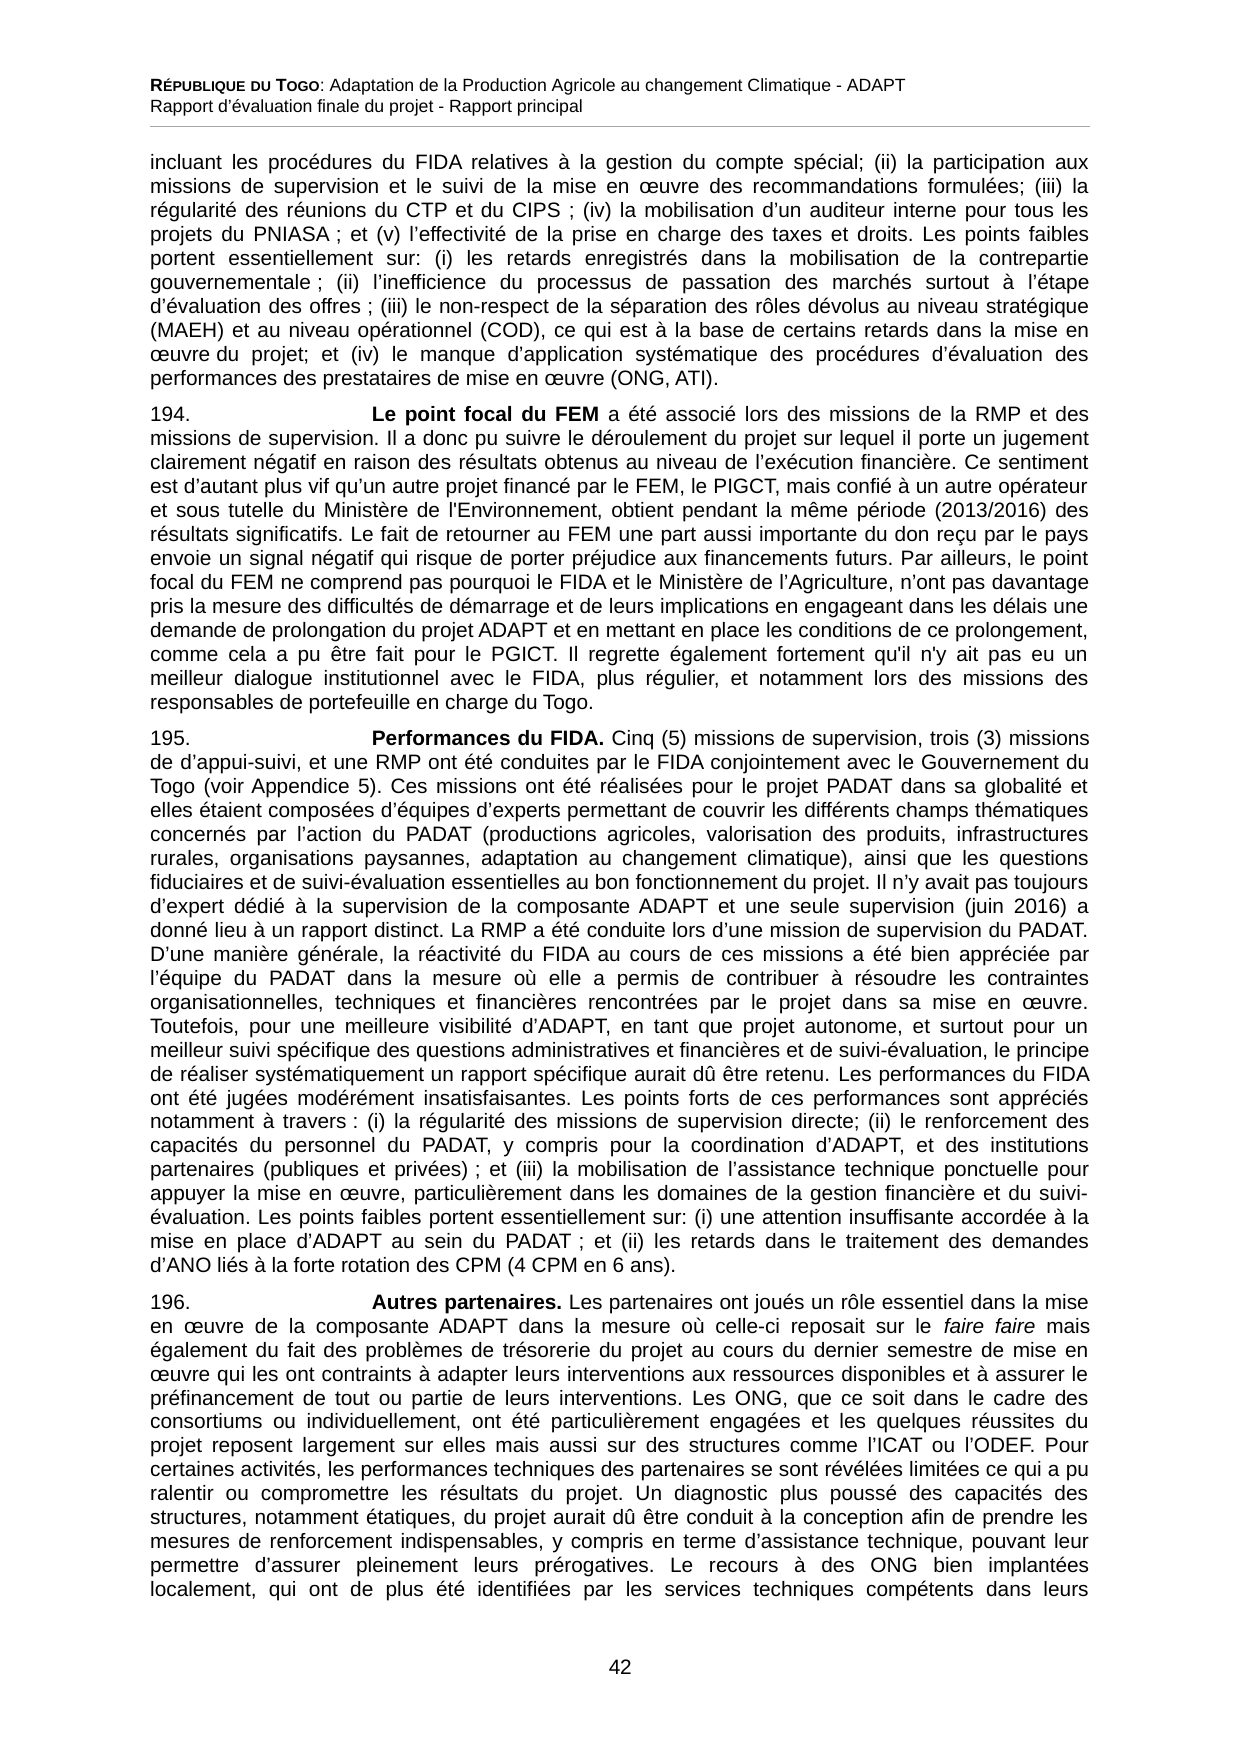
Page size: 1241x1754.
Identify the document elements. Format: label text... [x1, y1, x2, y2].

text Performances du FIDA. Cinq (5) missions de supervision, trois (3) missions de d’appui-suivi, et une RMP ont été conduites par le FIDA conjointement avec le Gouvernement du Togo (voir Appendice 5). Ces missions ont été réalisées pour le projet PADAT dans sa globalité et elles étaient composées d’équipes d’experts permettant de couvrir les différents champs thématiques concernés par l’action du PADAT (productions agricoles, valorisation des produits, infrastructures rurales, organisations paysannes, adaptation au changement climatique), ainsi que les questions fiduciaires et de suivi-évaluation essentielles au bon fonctionnement du projet. Il n’y avait pas toujours d’expert dédié à la supervision de la composante ADAPT et une seule supervision (juin 2016) a donné lieu à un rapport distinct. La RMP a été conduite lors d’une mission de supervision du PADAT. D’une manière générale, la réactivité du FIDA au cours de ces missions a été bien appréciée par l’équipe du PADAT dans la mesure où elle a permis de contribuer à résoudre les contraintes organisationnelles, techniques et financières rencontrées par le projet dans sa mise en œuvre. Toutefois, pour une meilleure visibilité d’ADAPT, en tant que projet autonome, et surtout pour un meilleur suivi spécifique des questions administratives et financières et de suivi-évaluation, le principe de réaliser systématiquement un rapport spécifique aurait dû être retenu. Les performances du FIDA ont été jugées modérément insatisfaisantes. Les points forts de ces performances sont appréciés notamment à travers : (i) la régularité des missions de supervision directe; (ii) le renforcement des capacités du personnel du PADAT, y compris pour la coordination d’ADAPT, et des institutions partenaires (publiques et privées) ; et (iii) la mobilisation de l’assistance technique ponctuelle pour appuyer la mise en œuvre, particulièrement dans les domaines de la gestion financière et du suivi-évaluation. Les points faibles portent essentiellement sur: (i) une attention insuffisante accordée à la mise en place d’ADAPT au sein du PADAT ; et (ii) les retards dans le traitement des demandes d’ANO liés à la forte rotation des CPM (4 CPM en 6 ans). [150, 726, 1090, 1277]
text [150, 1289, 1090, 1601]
text Le point focal du FEM a été associé lors des missions de la RMP et des missions de supervision. Il a donc pu suivre le déroulement du projet sur lequel il porte un jugement clairement négatif en raison des résultats obtenus au niveau de l’exécution financière. Ce sentiment est d’autant plus vif qu’un autre projet financé par le FEM, le PIGCT, mais confié à un autre opérateur et sous tutelle du Ministère de l'Environnement, obtient pendant la même période (2013/2016) des résultats significatifs. Le fait de retourner au FEM une part aussi importante du don reçu par le pays envoie un signal négatif qui risque de porter préjudice aux financements futurs. Par ailleurs, le point focal du FEM ne comprend pas pourquoi le FIDA et le Ministère de l’Agriculture, n’ont pas davantage pris la mesure des difficultés de démarrage et de leurs implications en engageant dans les délais une demande de prolongation du projet ADAPT et en mettant en place les conditions de ce prolongement, comme cela a pu être fait pour le PGICT. Il regrette également fortement qu'il n'y ait pas eu un meilleur dialogue institutionnel avec le FIDA, plus régulier, et notamment lors des missions des responsables de portefeuille en charge du Togo. [150, 402, 1090, 713]
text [150, 150, 1090, 389]
